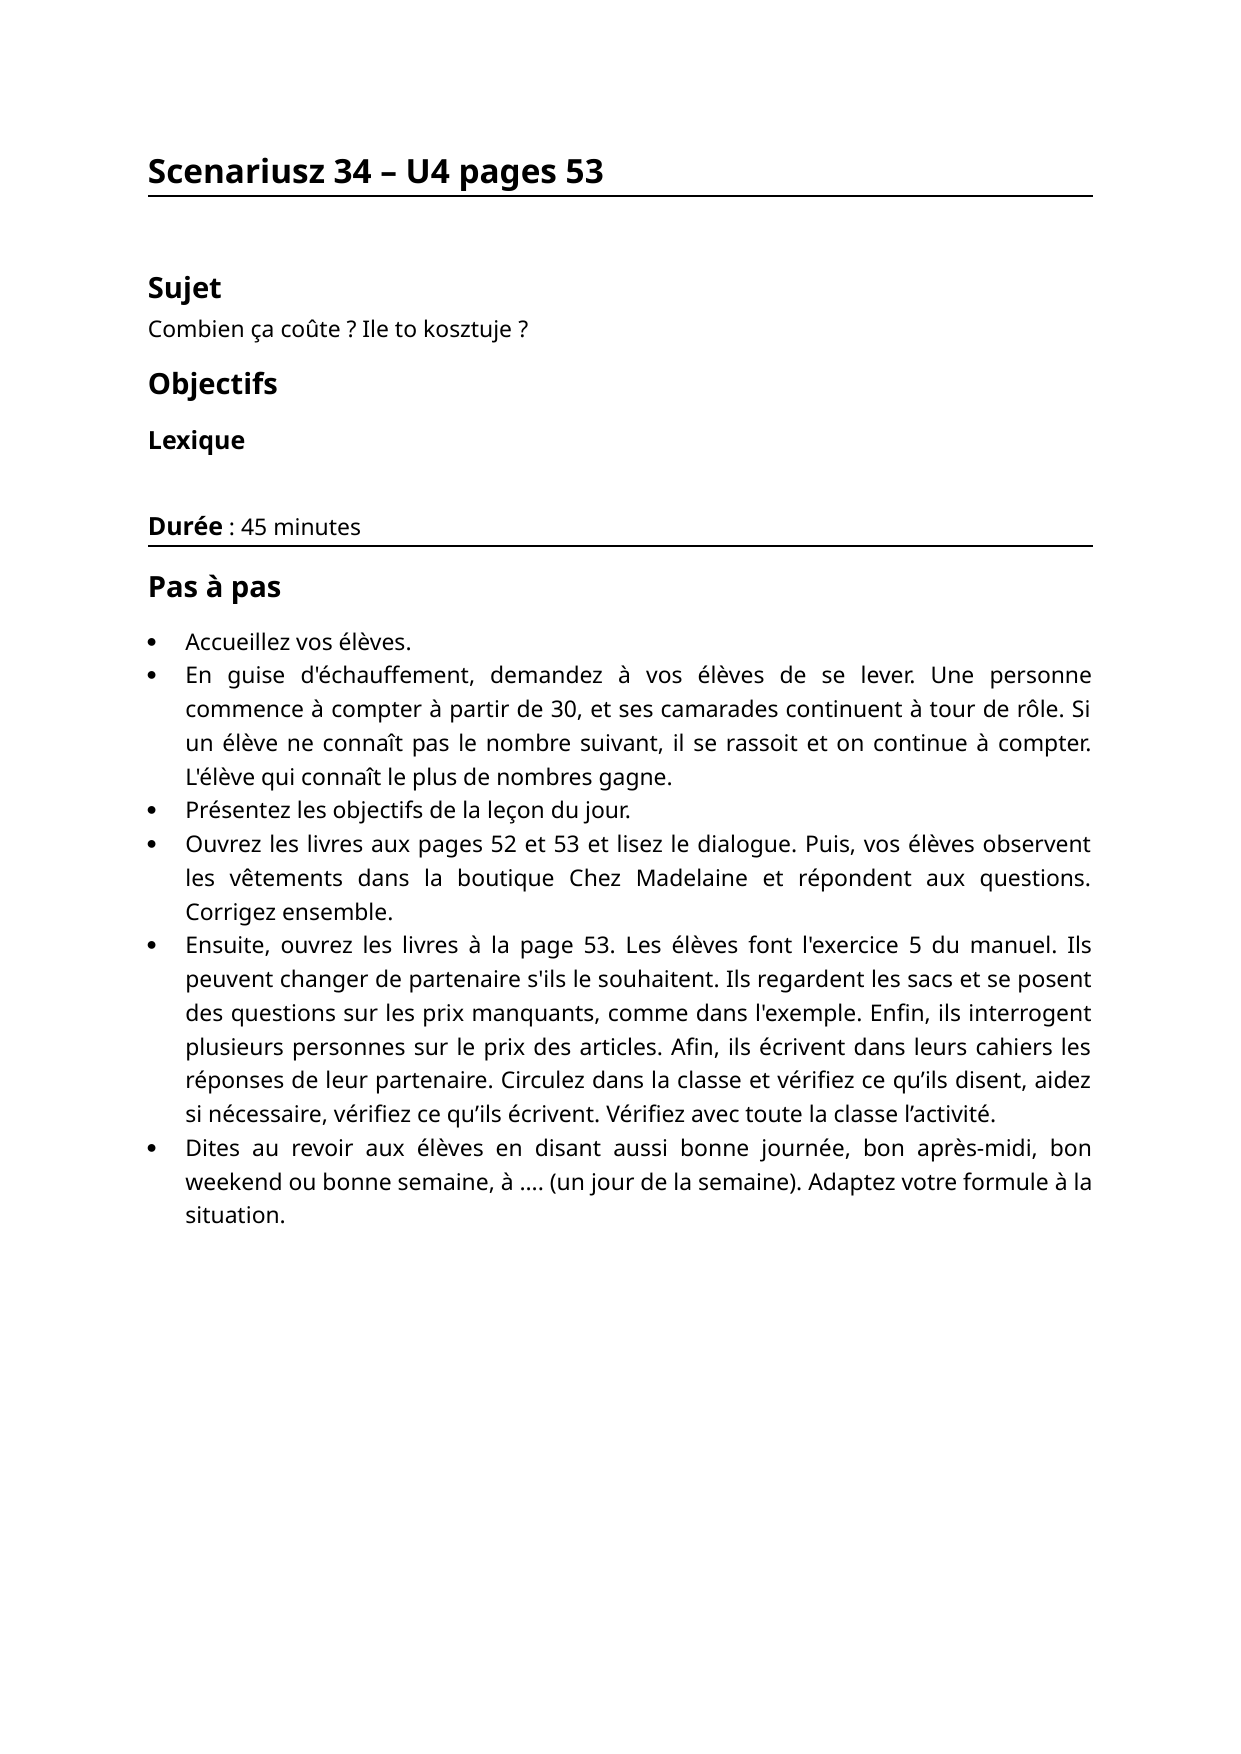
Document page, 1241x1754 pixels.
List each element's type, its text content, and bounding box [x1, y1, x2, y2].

text Pas à pas [148, 566, 1093, 606]
text Objectifs [148, 363, 1093, 403]
list En guise d'échauffement, demandez à vos élèves de se lever. Une personne commence à compter à partir de 30, et ses camarades continuent à tour de rôle. Si un élève ne connaît pas le nombre suivant, il se rassoit et on continue à compter. L'élève qui connaît le plus de nombres gagne. [148, 659, 1093, 792]
text Combien ça coûte ? Ile to kosztuje ? [148, 313, 1093, 344]
list Présentez les objectifs de la leçon du jour. [148, 794, 1093, 825]
text Scenariusz 34 – U4 pages 53 [148, 148, 1093, 195]
list Dites au revoir aux élèves en disant aussi bonne journée, bon après-midi, bon weekend ou bonne semaine, à …. (un jour de la semaine). Adaptez votre formule à la situation. [148, 1132, 1093, 1230]
text Lexique [148, 423, 1093, 457]
list Ouvrez les livres aux pages 52 et 53 et lisez le dialogue. Puis, vos élèves observent les vêtements dans la boutique Chez Madelaine et répondent aux questions. Corrigez ensemble. [148, 828, 1093, 927]
text Durée : 45 minutes [148, 509, 1093, 545]
text Sujet [148, 267, 1093, 307]
list Accueillez vos élèves. [148, 625, 1093, 657]
list Ensuite, ouvrez les livres à la page 53. Les élèves font l'exercice 5 du manuel. Ils peuvent changer de partenaire s'ils le souhaitent. Ils regardent les sacs et se posent des questions sur les prix manquants, comme dans l'exemple. Enfin, ils interrogent plusieurs personnes sur le prix des articles. Afin, ils écrivent dans leurs cahiers les réponses de leur partenaire. Circulez dans la classe et vérifiez ce qu’ils disent, aidez si nécessaire, vérifiez ce qu’ils écrivent. Vérifiez avec toute la classe l’activité. [148, 929, 1093, 1129]
